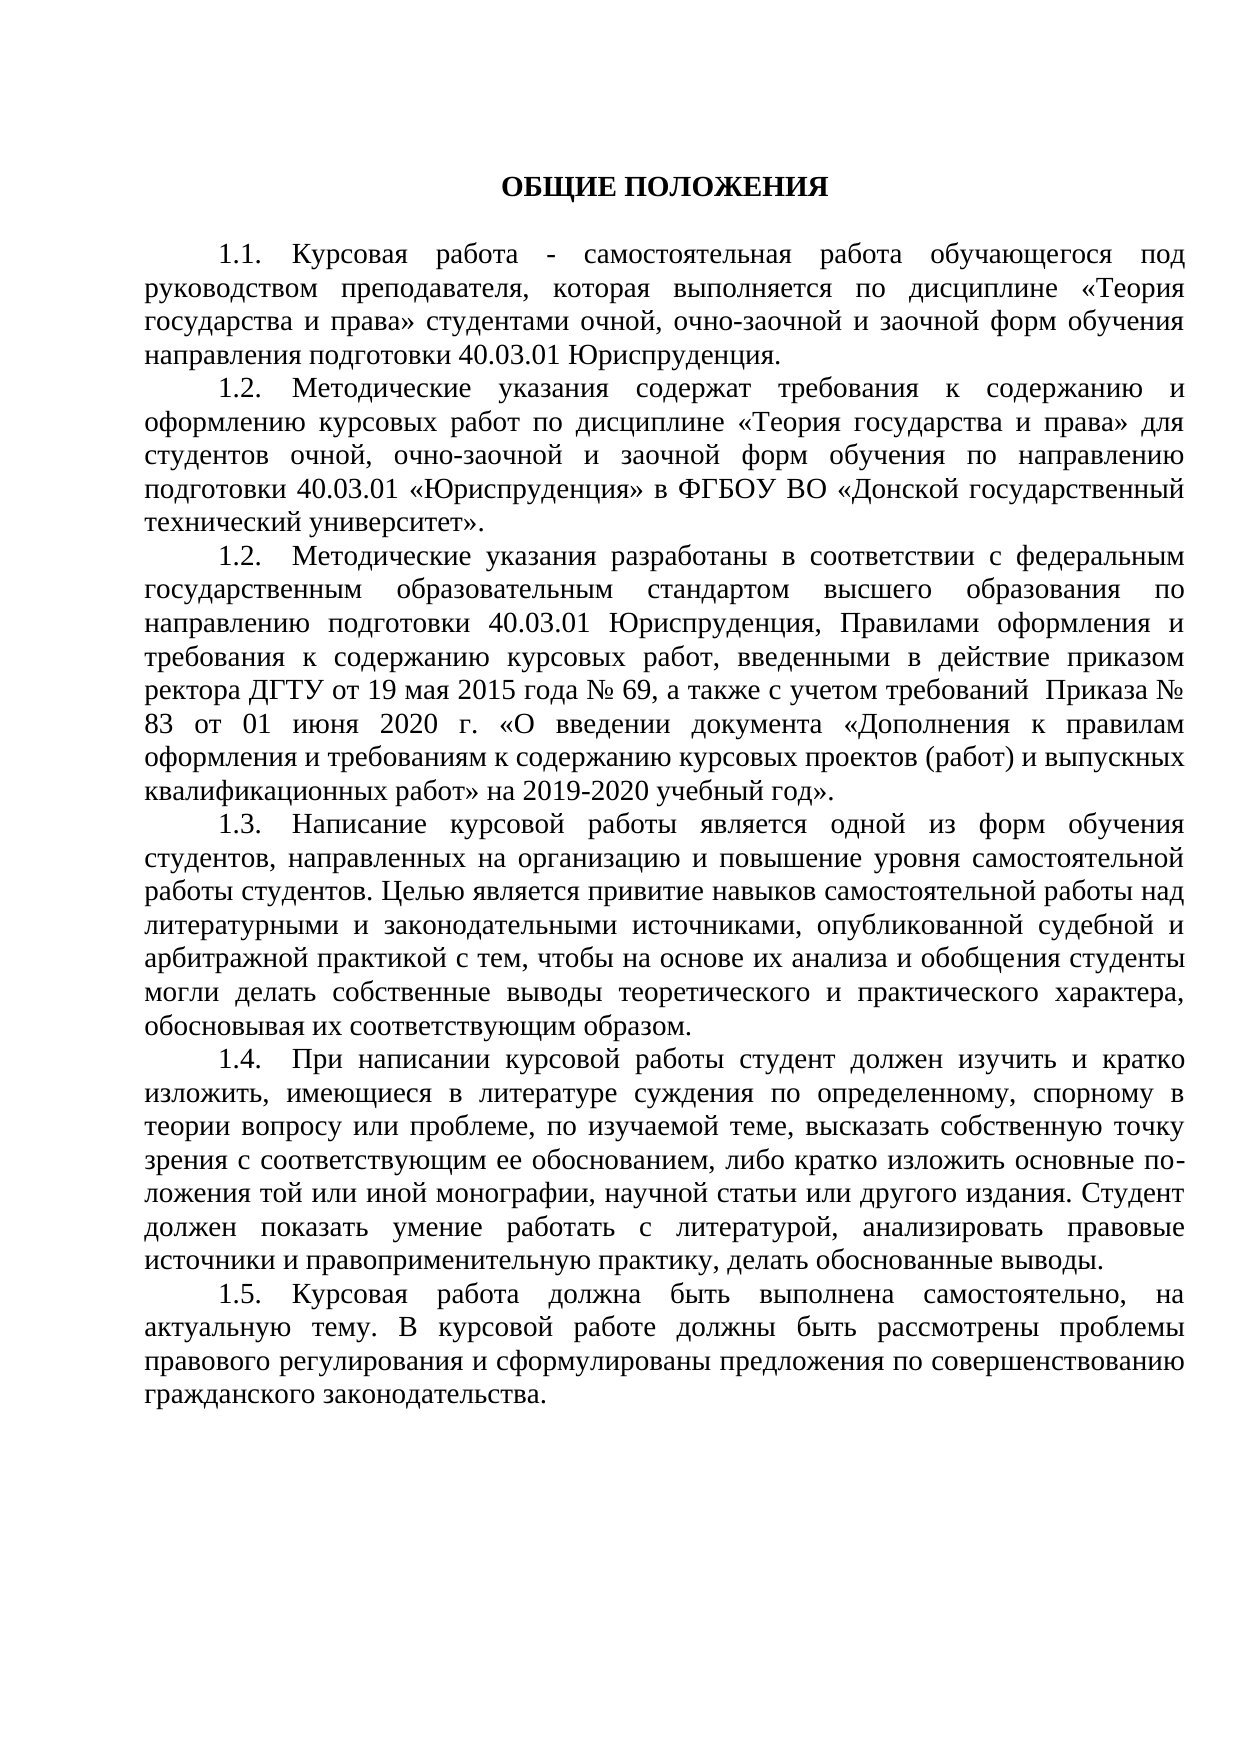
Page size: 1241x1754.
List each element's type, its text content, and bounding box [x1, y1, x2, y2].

list Написание курсовой работы является одной из форм обучения студентов, направленных на организацию и повышение уровня самостоятельной работы студентов. Целью является привитие навыков самостоятельной работы над литературными и законодательными источниками, опубликованной судебной и арбитражной практикой с тем, чтобы на основе их анализа и обобщения студенты могли делать собственные выводы теоретического и практического характера, обосновывая их соответствующим образом. [144, 806, 1185, 1041]
list Курсовая работа - самостоятельная работа обучающегося под руководством преподавателя, которая выполняется по дисциплине «Теория государства и права» студентами очной, очно-заочной и заочной форм обучения направления подготовки 40.03.01 Юриспруденция. [144, 236, 1185, 370]
list При написании курсовой работы студент должен изучить и кратко изложить, имеющиеся в литературе суждения по определенному, спорному в теории вопросу или проблеме, по изучаемой теме, высказать собственную точку зрения с соответствующим ее обоснованием, либо кратко изложить основные положения той или иной монографии, научной статьи или другого издания. Студент должен показать умение работать с литературой, анализировать правовые источники и правоприменительную практику, делать обоснованные выводы. [144, 1041, 1185, 1276]
list Методические указания разработаны в соответствии с федеральным государственным образовательным стандартом высшего образования по направлению подготовки 40.03.01 Юриспруденция, Правилами оформления и требования к содержанию курсовых работ, введенными в действие приказом ректора ДГТУ от 19 мая 2015 года № 69, а также с учетом требований Приказа № 83 от 01 июня 2020 г. «О введении документа «Дополнения к правилам оформления и требованиям к содержанию курсовых проектов (работ) и выпускных квалификационных работ» на 2019-2020 учебный год». [144, 538, 1185, 806]
list Курсовая работа должна быть выполнена самостоятельно, на актуальную тему. В курсовой работе должны быть рассмотрены проблемы правового регулирования и сформулированы предложения по совершенствованию гражданского законодательства. [144, 1276, 1185, 1410]
text ОБЩИЕ ПОЛОЖЕНИЯ [144, 169, 1185, 203]
list Методические указания содержат требования к содержанию и оформлению курсовых работ по дисциплине «Теория государства и права» для студентов очной, очно-заочной и заочной форм обучения по направлению подготовки 40.03.01 «Юриспруденция» в ФГБОУ ВО «Донской государственный технический университет». [144, 370, 1185, 538]
